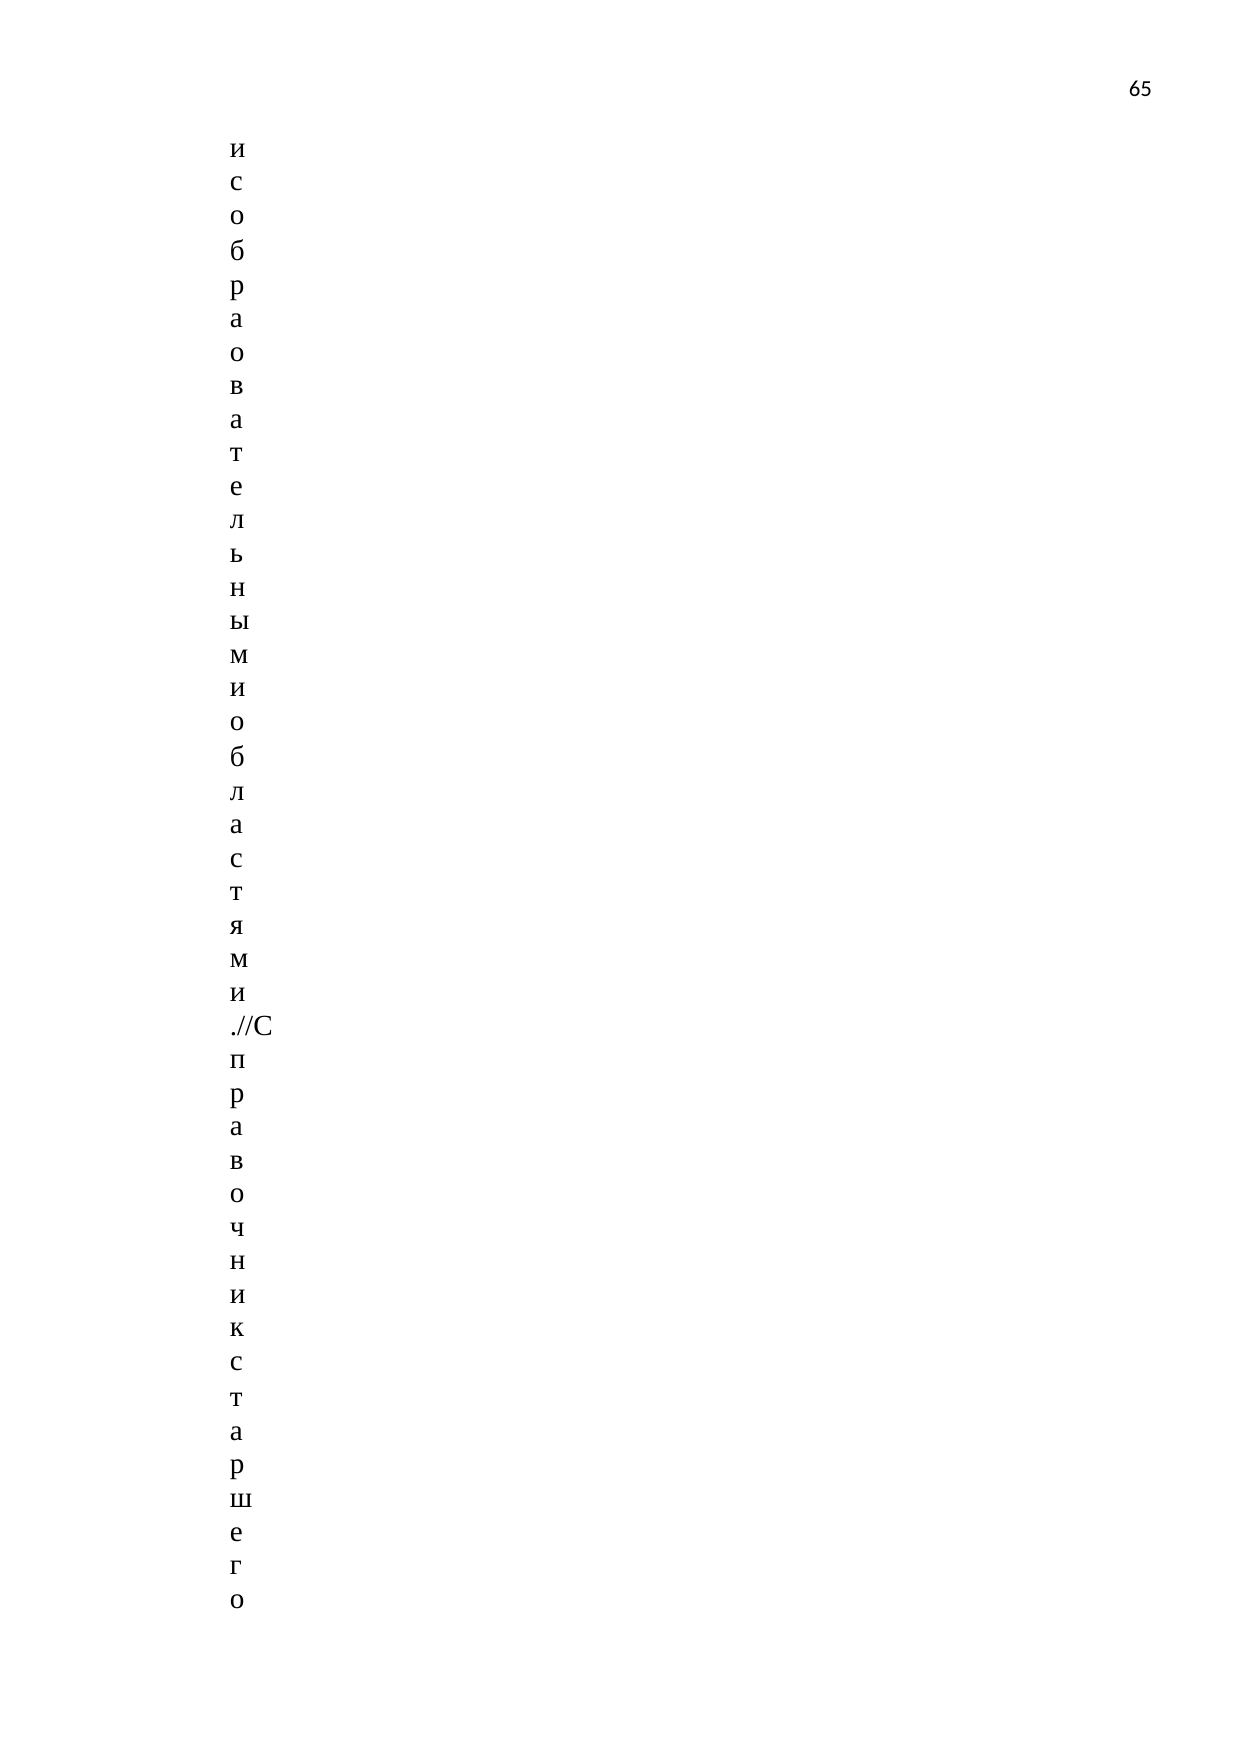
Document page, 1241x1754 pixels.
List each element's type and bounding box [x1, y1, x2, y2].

list [192, 130, 1152, 1614]
